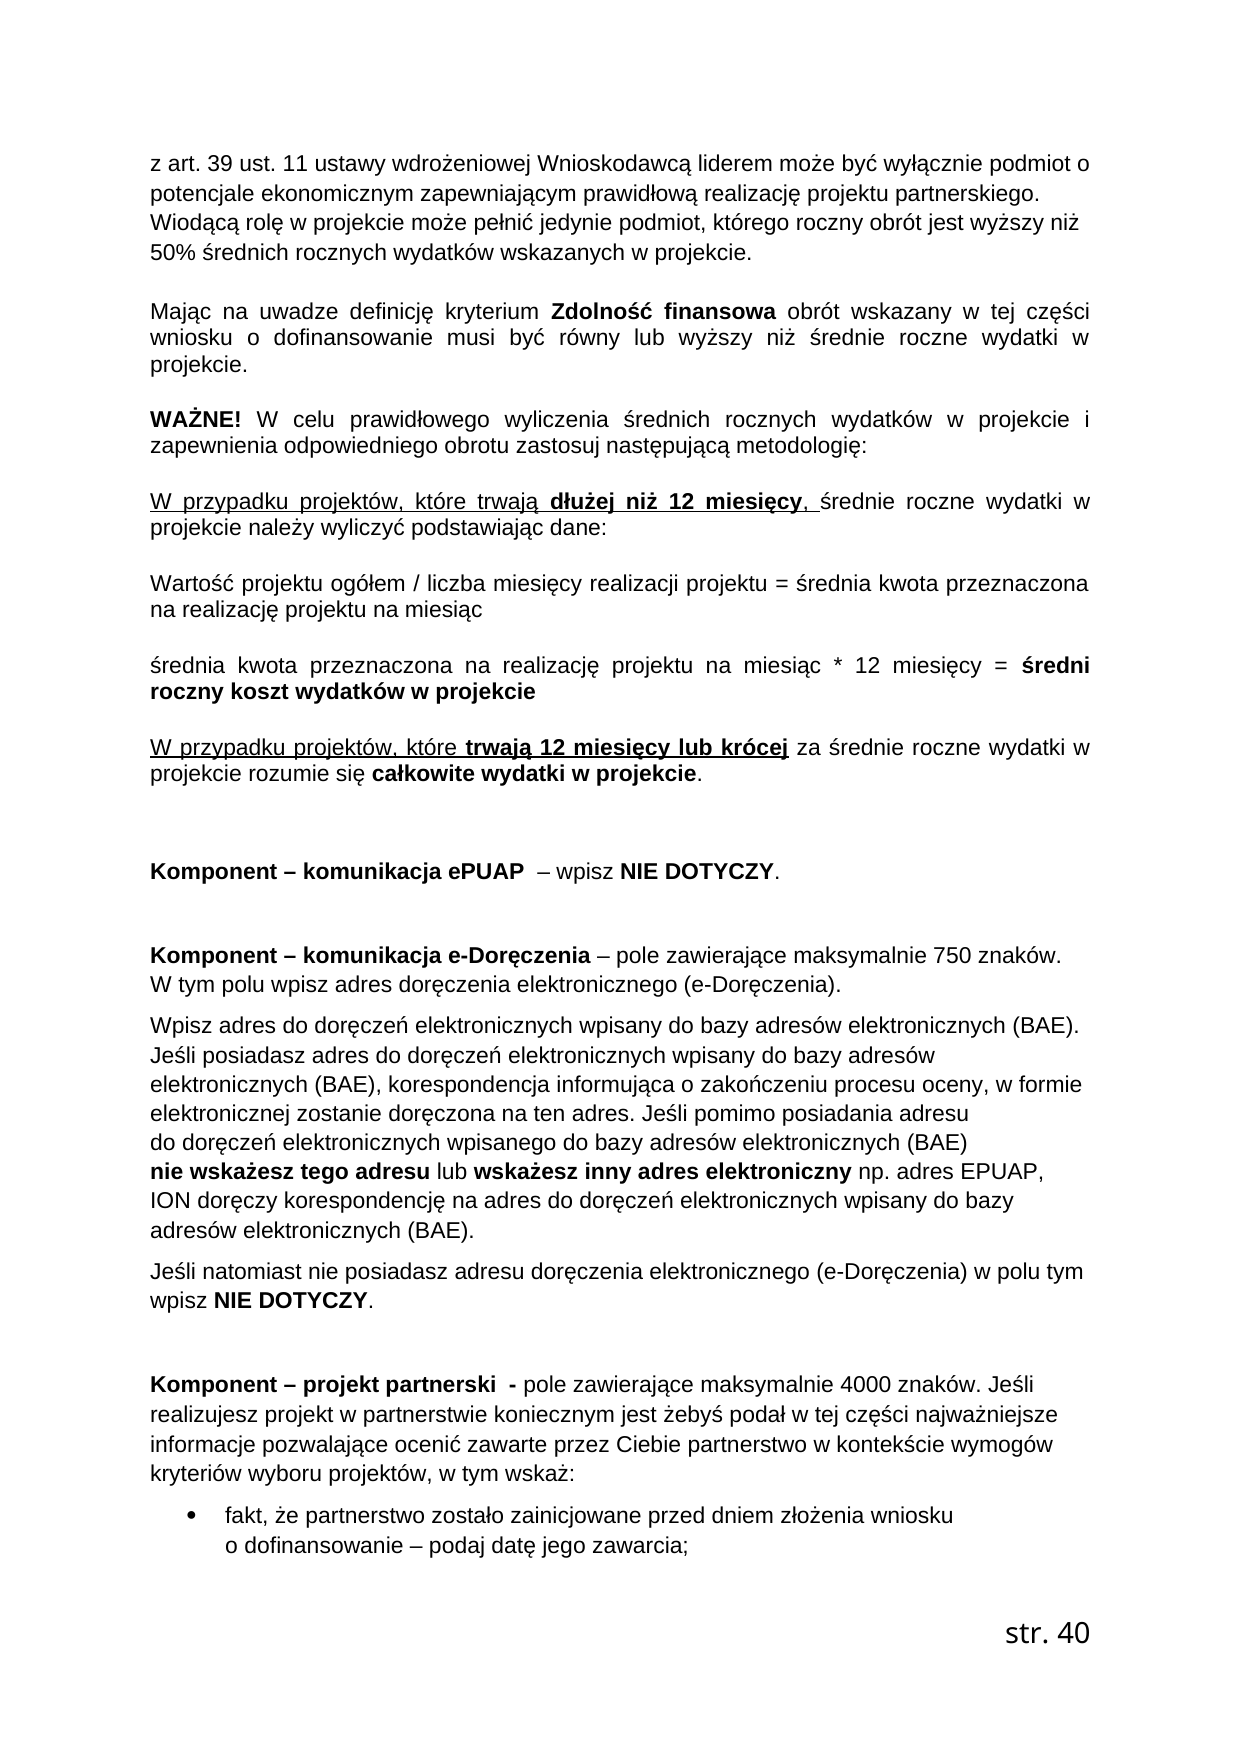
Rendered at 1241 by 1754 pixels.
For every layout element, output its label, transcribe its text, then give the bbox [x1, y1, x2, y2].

text W przypadku projektów, które trwają 12 miesięcy lub krócej za średnie roczne wydatki w projekcie rozumie się całkowite wydatki w projekcie. [150, 734, 1090, 786]
text Komponent – komunikacja ePUAP – wpisz NIE DOTYCZY. [150, 858, 1090, 884]
list fakt, że partnerstwo zostało zainicjowane przed dniem złożenia wniosku o dofinansowanie – podaj datę jego zawarcia; [187, 1502, 1090, 1558]
text Wpisz adres do doręczeń elektronicznych wpisany do bazy adresów elektronicznych (BAE). Jeśli posiadasz adres do doręczeń elektronicznych wpisany do bazy adresów elektronicznych (BAE), korespondencja informująca o zakończeniu procesu oceny, w formie elektronicznej zostanie doręczona na ten adres. Jeśli pomimo posiadania adresu do doręczeń elektronicznych wpisanego do bazy adresów elektronicznych (BAE) nie wskażesz tego adresu lub wskażesz inny adres elektroniczny np. adres EPUAP, ION doręczy korespondencję na adres do doręczeń elektronicznych wpisany do bazy adresów elektronicznych (BAE). [150, 1012, 1090, 1243]
text Wartość projektu ogółem / liczba miesięcy realizacji projektu = średnia kwota przeznaczona na realizację projektu na miesiąc [150, 570, 1090, 623]
text Mając na uwadze definicję kryterium Zdolność finansowa obrót wskazany w tej części wniosku o dofinansowanie musi być równy lub wyższy niż średnie roczne wydatki w projekcie. [150, 298, 1090, 377]
text WAŻNE! W celu prawidłowego wyliczenia średnich rocznych wydatków w projekcie i zapewnienia odpowiedniego obrotu zastosuj następującą metodologię: [150, 406, 1090, 459]
text Komponent – projekt partnerski - pole zawierające maksymalnie 4000 znaków. Jeśli realizujesz projekt w partnerstwie koniecznym jest żebyś podał w tej części najważniejsze informacje pozwalające ocenić zawarte przez Ciebie partnerstwo w kontekście wymogów kryteriów wyboru projektów, w tym wskaż: [150, 1371, 1090, 1487]
text Jeśli natomiast nie posiadasz adresu doręczenia elektronicznego (e-Doręczenia) w polu tym wpisz NIE DOTYCZY. [150, 1258, 1090, 1314]
text Komponent – komunikacja e-Doręczenia – pole zawierające maksymalnie 750 znaków. W tym polu wpisz adres doręczenia elektronicznego (e-Doręczenia). [150, 942, 1090, 997]
text W przypadku projektów, które trwają dłużej niż 12 miesięcy, średnie roczne wydatki w projekcie należy wyliczyć podstawiając dane: [150, 488, 1090, 541]
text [150, 150, 1090, 265]
text średnia kwota przeznaczona na realizację projektu na miesiąc * 12 miesięcy = średni roczny koszt wydatków w projekcie [150, 652, 1090, 704]
